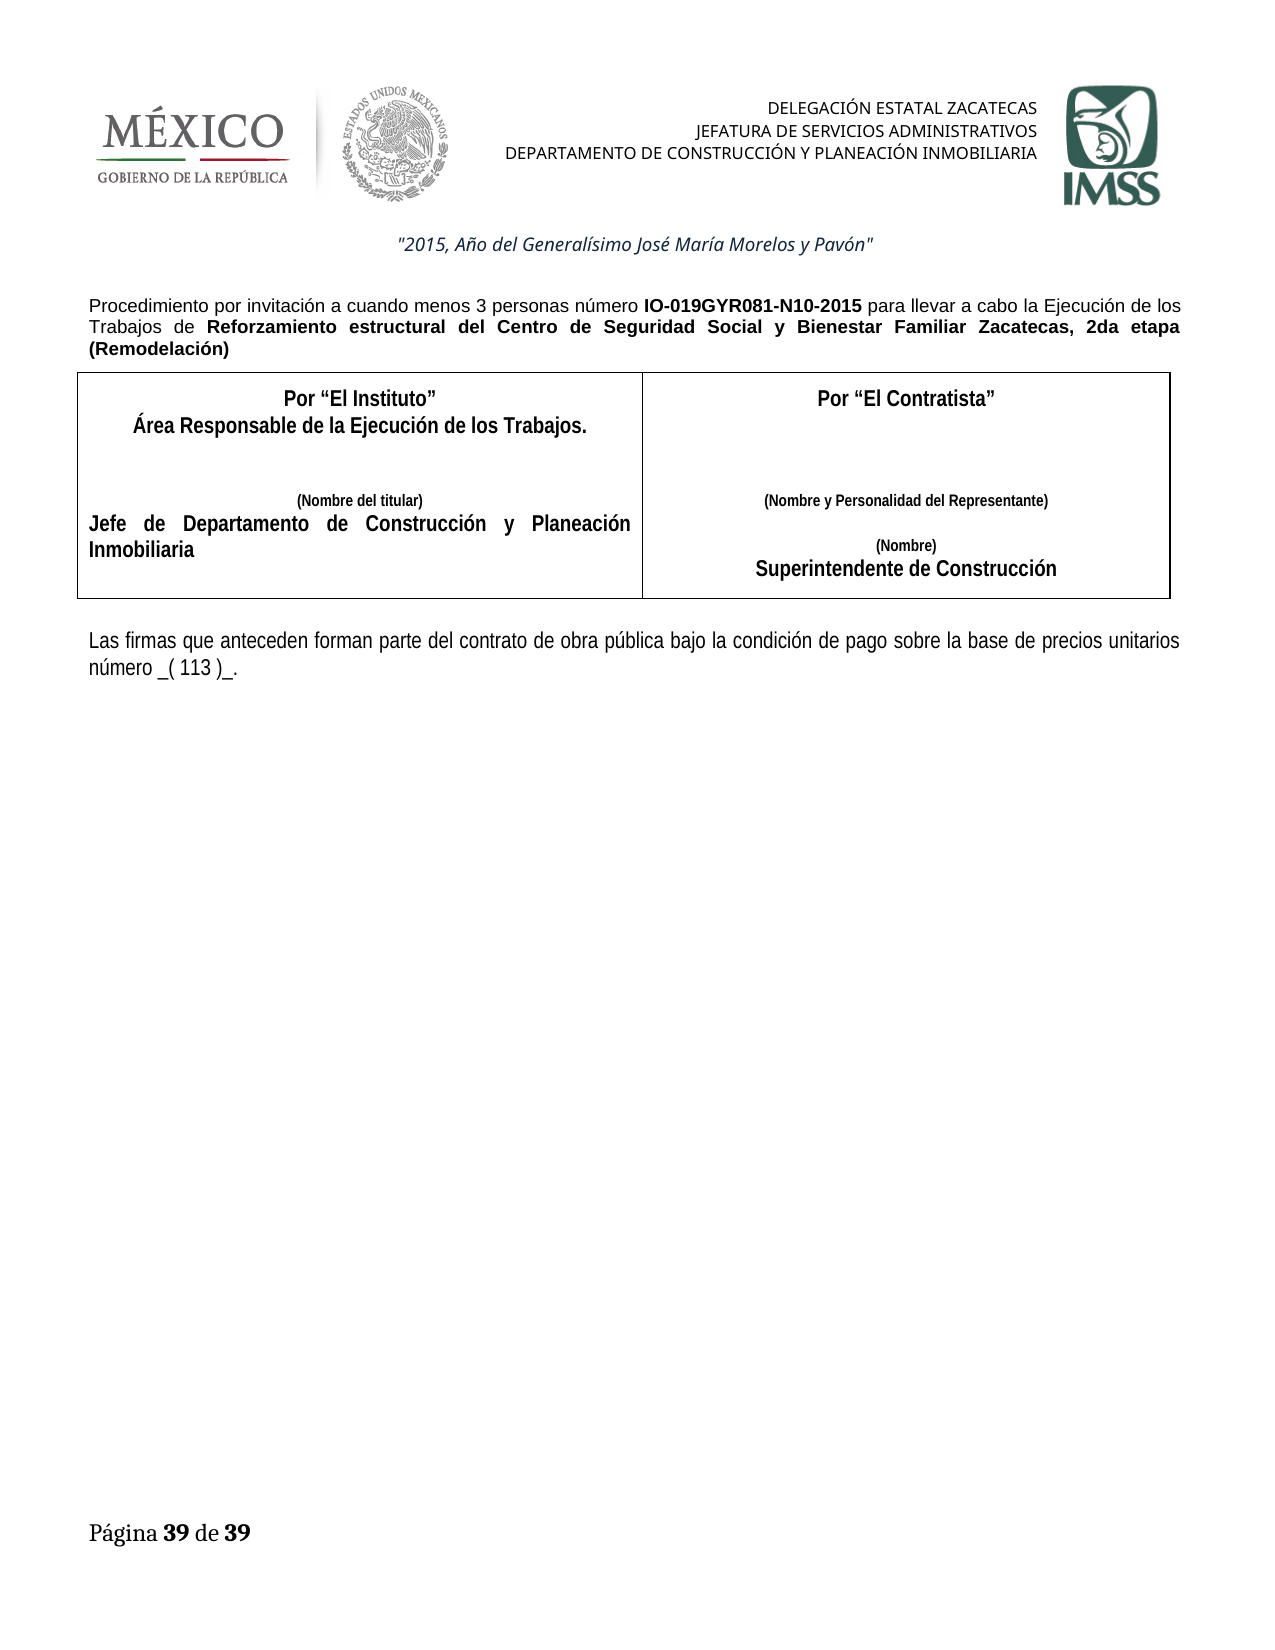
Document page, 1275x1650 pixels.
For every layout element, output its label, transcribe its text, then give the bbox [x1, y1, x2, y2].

picture [1059, 73, 1163, 213]
table_cell Por “El Instituto” Área Responsable de la Ejecución de los Trabajos. (Nombre del titular) Jefe de Departamento de Construcción y Planeación Inmobiliaria [78, 373, 642, 598]
picture [88, 73, 455, 213]
text Las firmas que anteceden forman parte del contrato de obra pública bajo la condición de pago sobre la base de precios unitarios número _( 113 )_. [89, 627, 1181, 680]
table_cell Por “El Contratista” (Nombre y Personalidad del Representante) (Nombre) Superintendente de Construcción [643, 373, 1169, 598]
